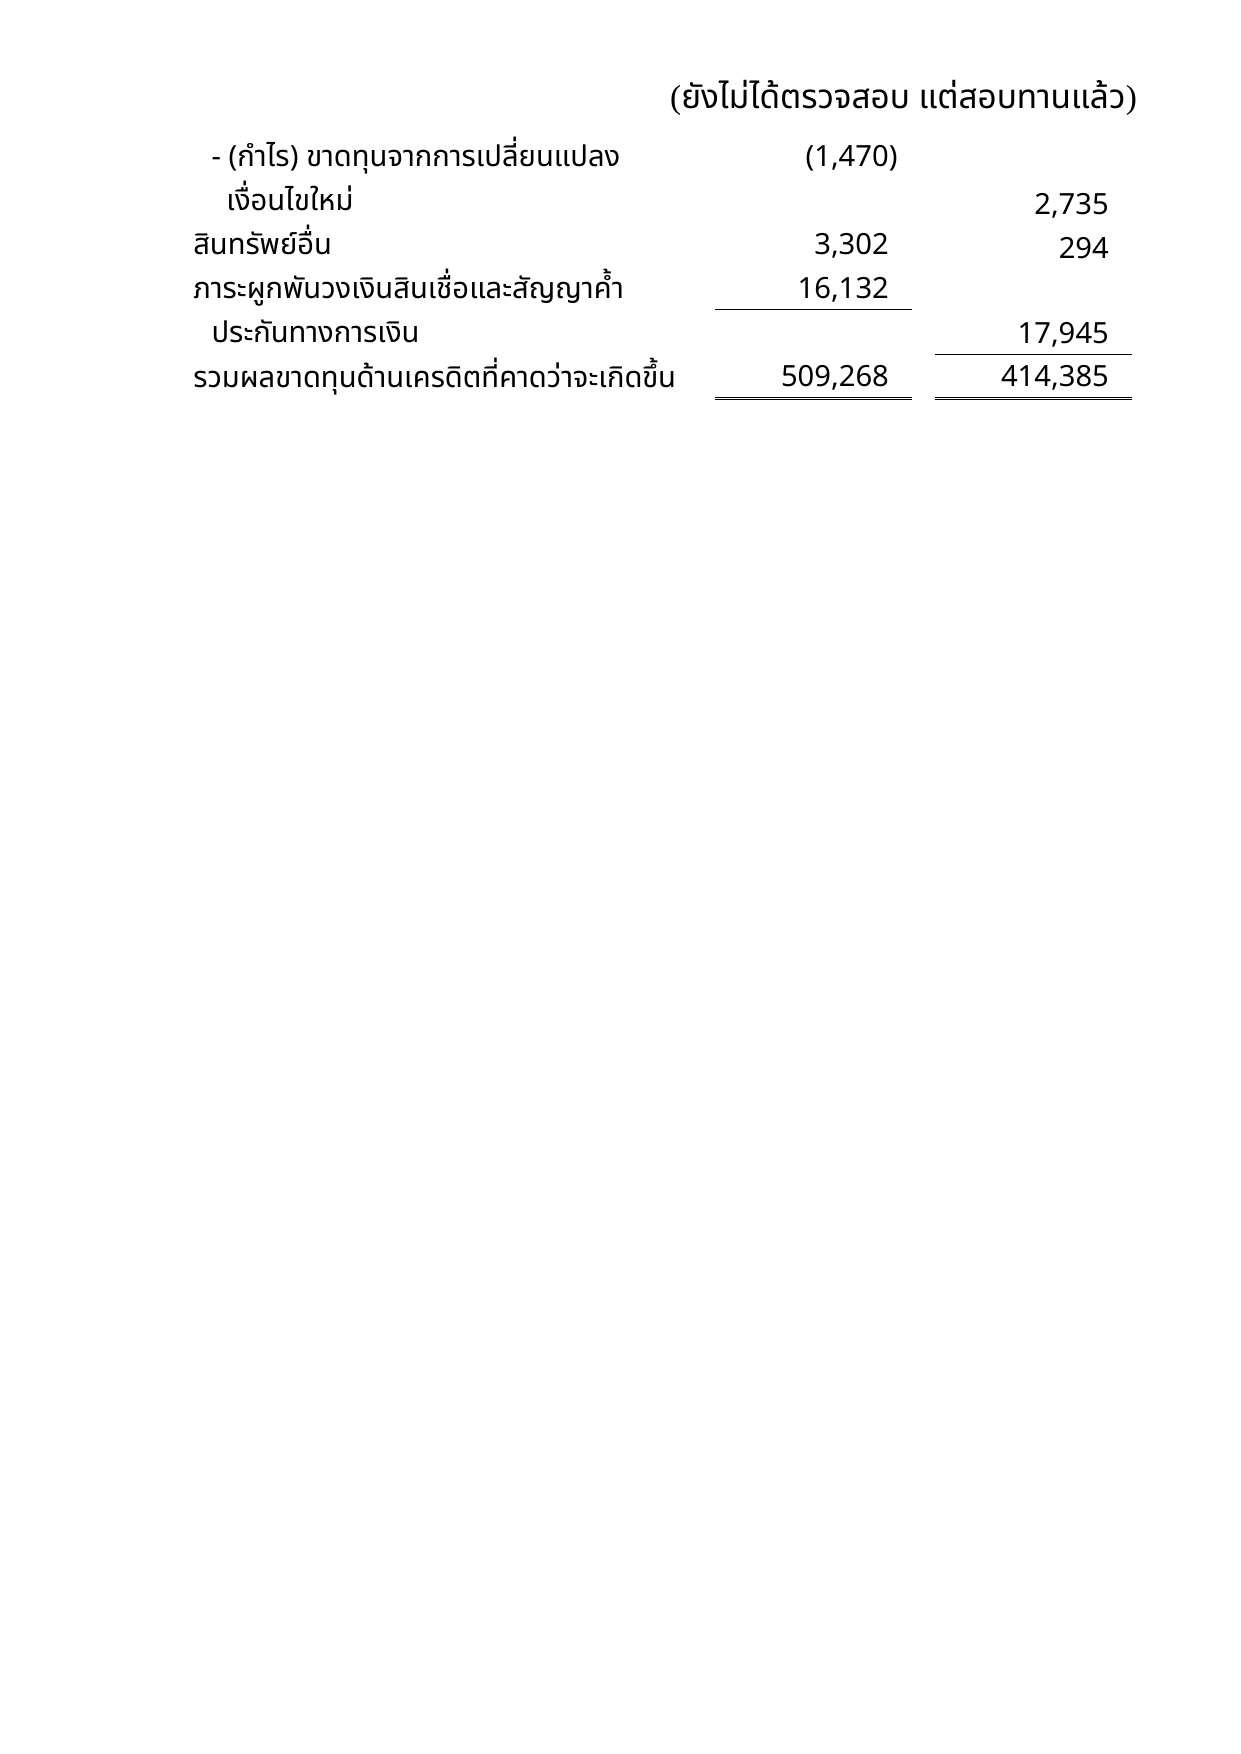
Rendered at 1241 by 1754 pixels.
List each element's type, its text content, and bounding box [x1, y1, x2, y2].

table_cell - (กำไร) ขาดทุนจากการเปลี่ยนแปลงเงื่อนไขใหม่ [182, 135, 703, 223]
table_cell 2,735 [924, 135, 1143, 223]
table_cell (1,470) [704, 135, 923, 223]
table_cell รวมผลขาดทุนด้านเครดิตที่คาดว่าจะเกิดขึ้น [182, 355, 703, 400]
table_cell 414,385 [924, 355, 1143, 400]
table_cell 3,302 [704, 223, 923, 267]
table_cell 294 [924, 223, 1143, 267]
table_cell สินทรัพย์อื่น [182, 223, 703, 267]
table_cell 16,132 [704, 267, 923, 355]
table_cell 509,268 [704, 355, 923, 400]
table_cell 17,945 [924, 267, 1143, 355]
table_cell ภาระผูกพันวงเงินสินเชื่อและสัญญาค้ำประกันทางการเงิน [182, 267, 703, 355]
